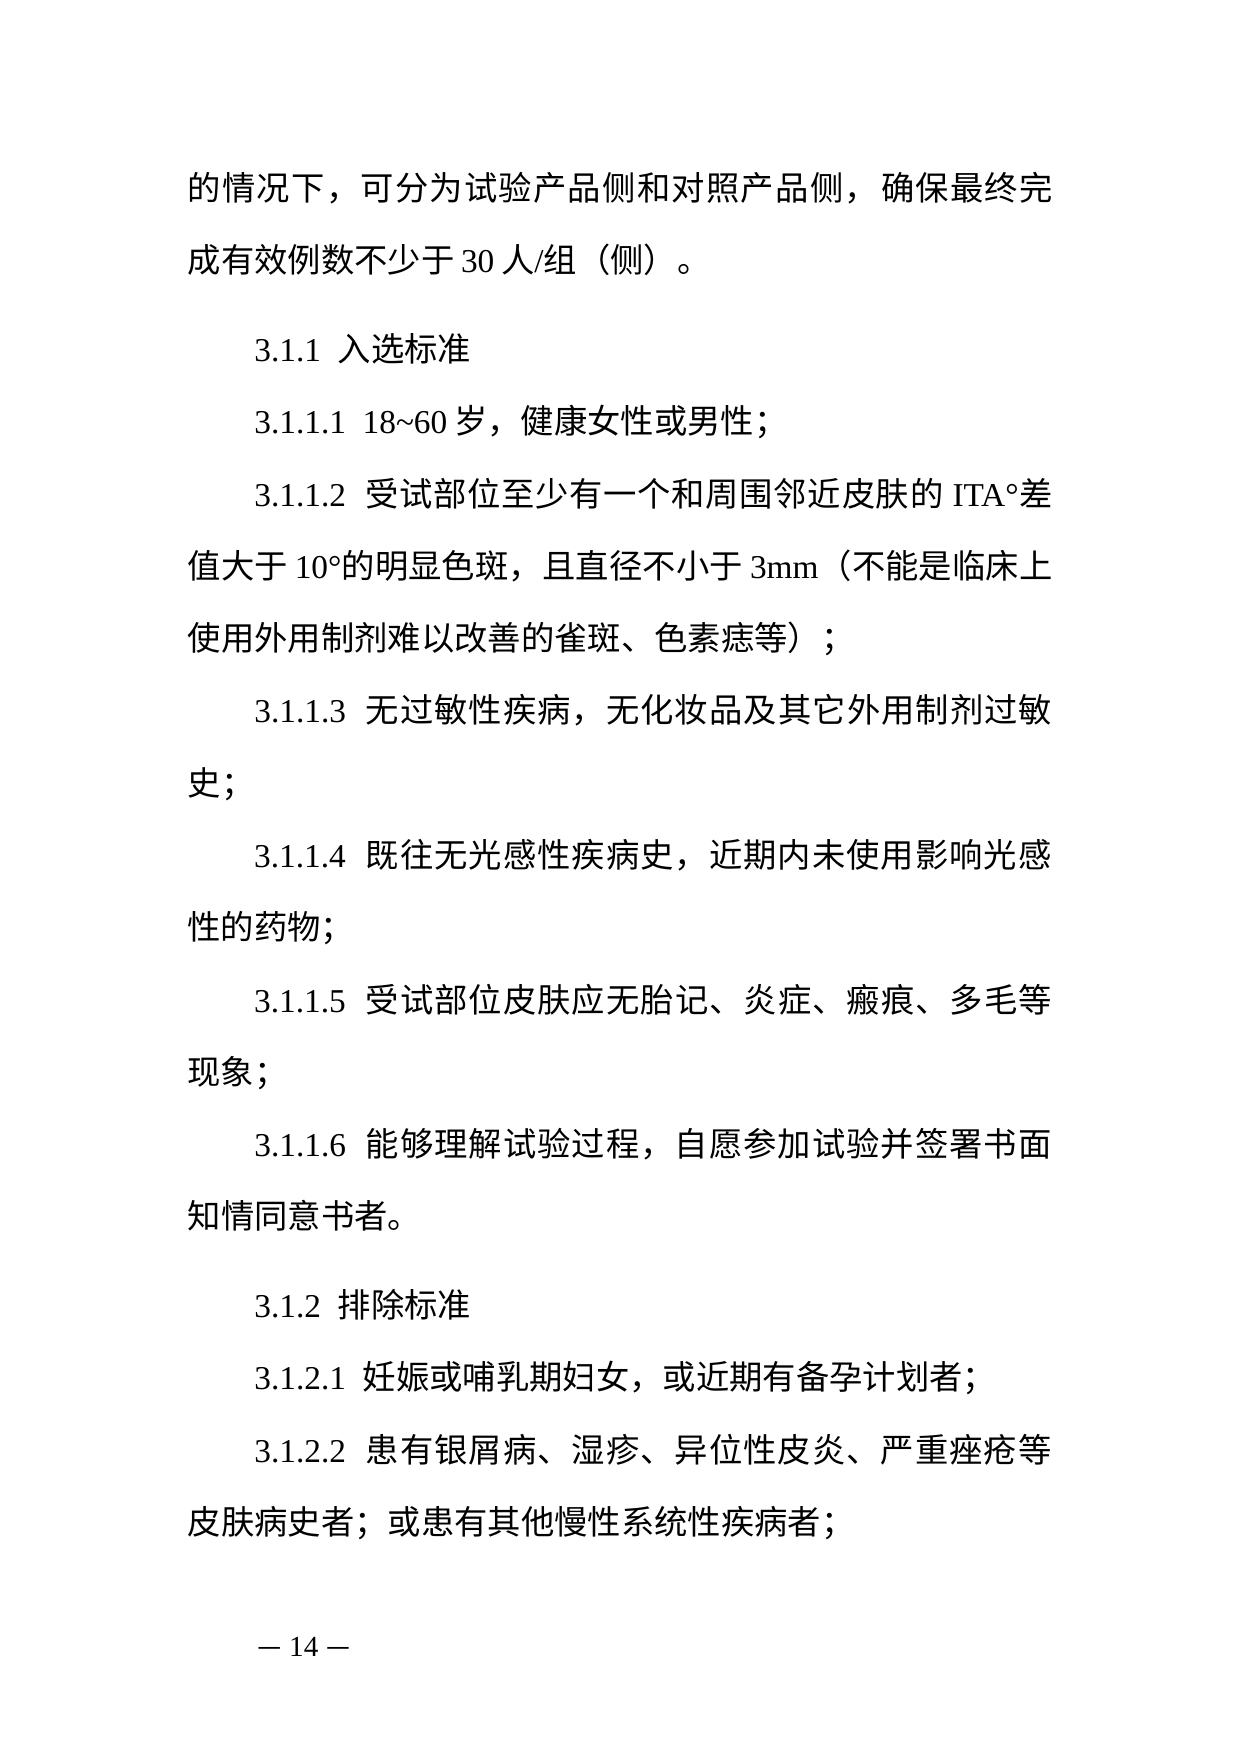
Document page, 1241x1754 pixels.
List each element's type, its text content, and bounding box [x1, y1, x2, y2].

text 3.1.1 入选标准 [187, 323, 1053, 371]
text 3.1.2.1 妊娠或哺乳期妇女，或近期有备孕计划者； [187, 1351, 1053, 1399]
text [187, 162, 1053, 282]
text 3.1.1.2 受试部位至少有一个和周围邻近皮肤的ITA°差值大于10°的明显色斑，且直径不小于3mm（不能是临床上使用外用制剂难以改善的雀斑、色素痣等）； [187, 467, 1053, 660]
text 3.1.2 排除标准 [187, 1279, 1053, 1327]
text 3.1.1.1 18~60岁，健康女性或男性； [187, 395, 1053, 443]
text 3.1.1.3 无过敏性疾病，无化妆品及其它外用制剂过敏史； [187, 684, 1053, 805]
text 3.1.2.2 患有银屑病、湿疹、异位性皮炎、严重痤疮等皮肤病史者；或患有其他慢性系统性疾病者； [187, 1423, 1053, 1544]
text 3.1.1.6 能够理解试验过程，自愿参加试验并签署书面知情同意书者。 [187, 1118, 1053, 1238]
text 3.1.1.5 受试部位皮肤应无胎记、炎症、瘢痕、多毛等现象； [187, 973, 1053, 1094]
text 3.1.1.4 既往无光感性疾病史，近期内未使用影响光感性的药物； [187, 829, 1053, 949]
